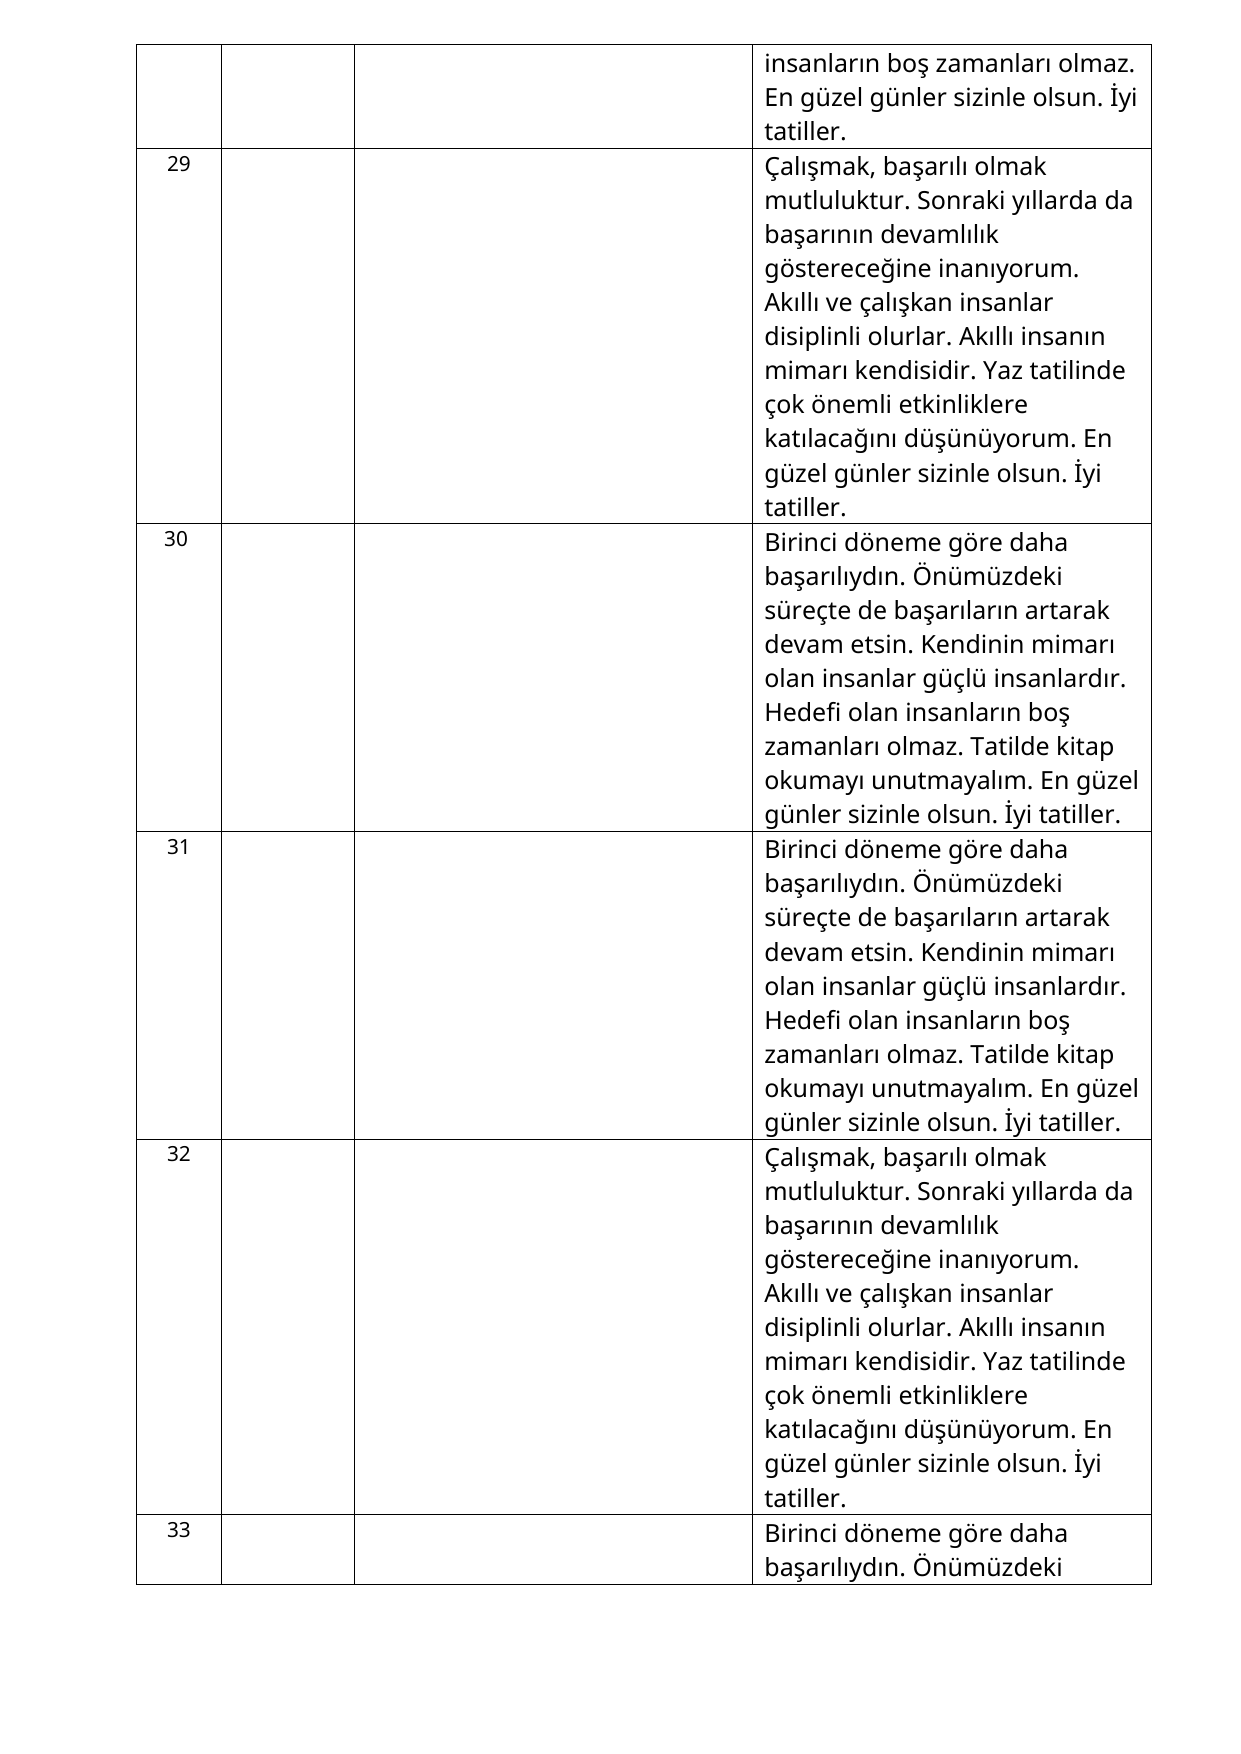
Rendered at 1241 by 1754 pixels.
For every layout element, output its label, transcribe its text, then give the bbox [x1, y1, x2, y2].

table_cell [222, 832, 354, 1138]
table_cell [753, 1515, 1151, 1583]
table_cell [355, 45, 752, 148]
table_cell [222, 149, 354, 523]
table_cell [355, 1515, 752, 1583]
table_cell [222, 45, 354, 148]
table_cell [355, 149, 752, 523]
table_cell 29 [137, 149, 221, 523]
table_cell [355, 832, 752, 1138]
table_cell 31 [137, 832, 221, 1138]
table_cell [753, 45, 1151, 148]
table_cell [222, 524, 354, 831]
table_cell [222, 1140, 354, 1514]
table_cell [355, 1140, 752, 1514]
table_cell 33 [137, 1515, 221, 1583]
table_cell [355, 524, 752, 831]
table_cell 28 [137, 45, 221, 148]
table_cell 32 [137, 1140, 221, 1514]
table_cell [222, 1515, 354, 1583]
table_cell 30 [137, 524, 221, 831]
